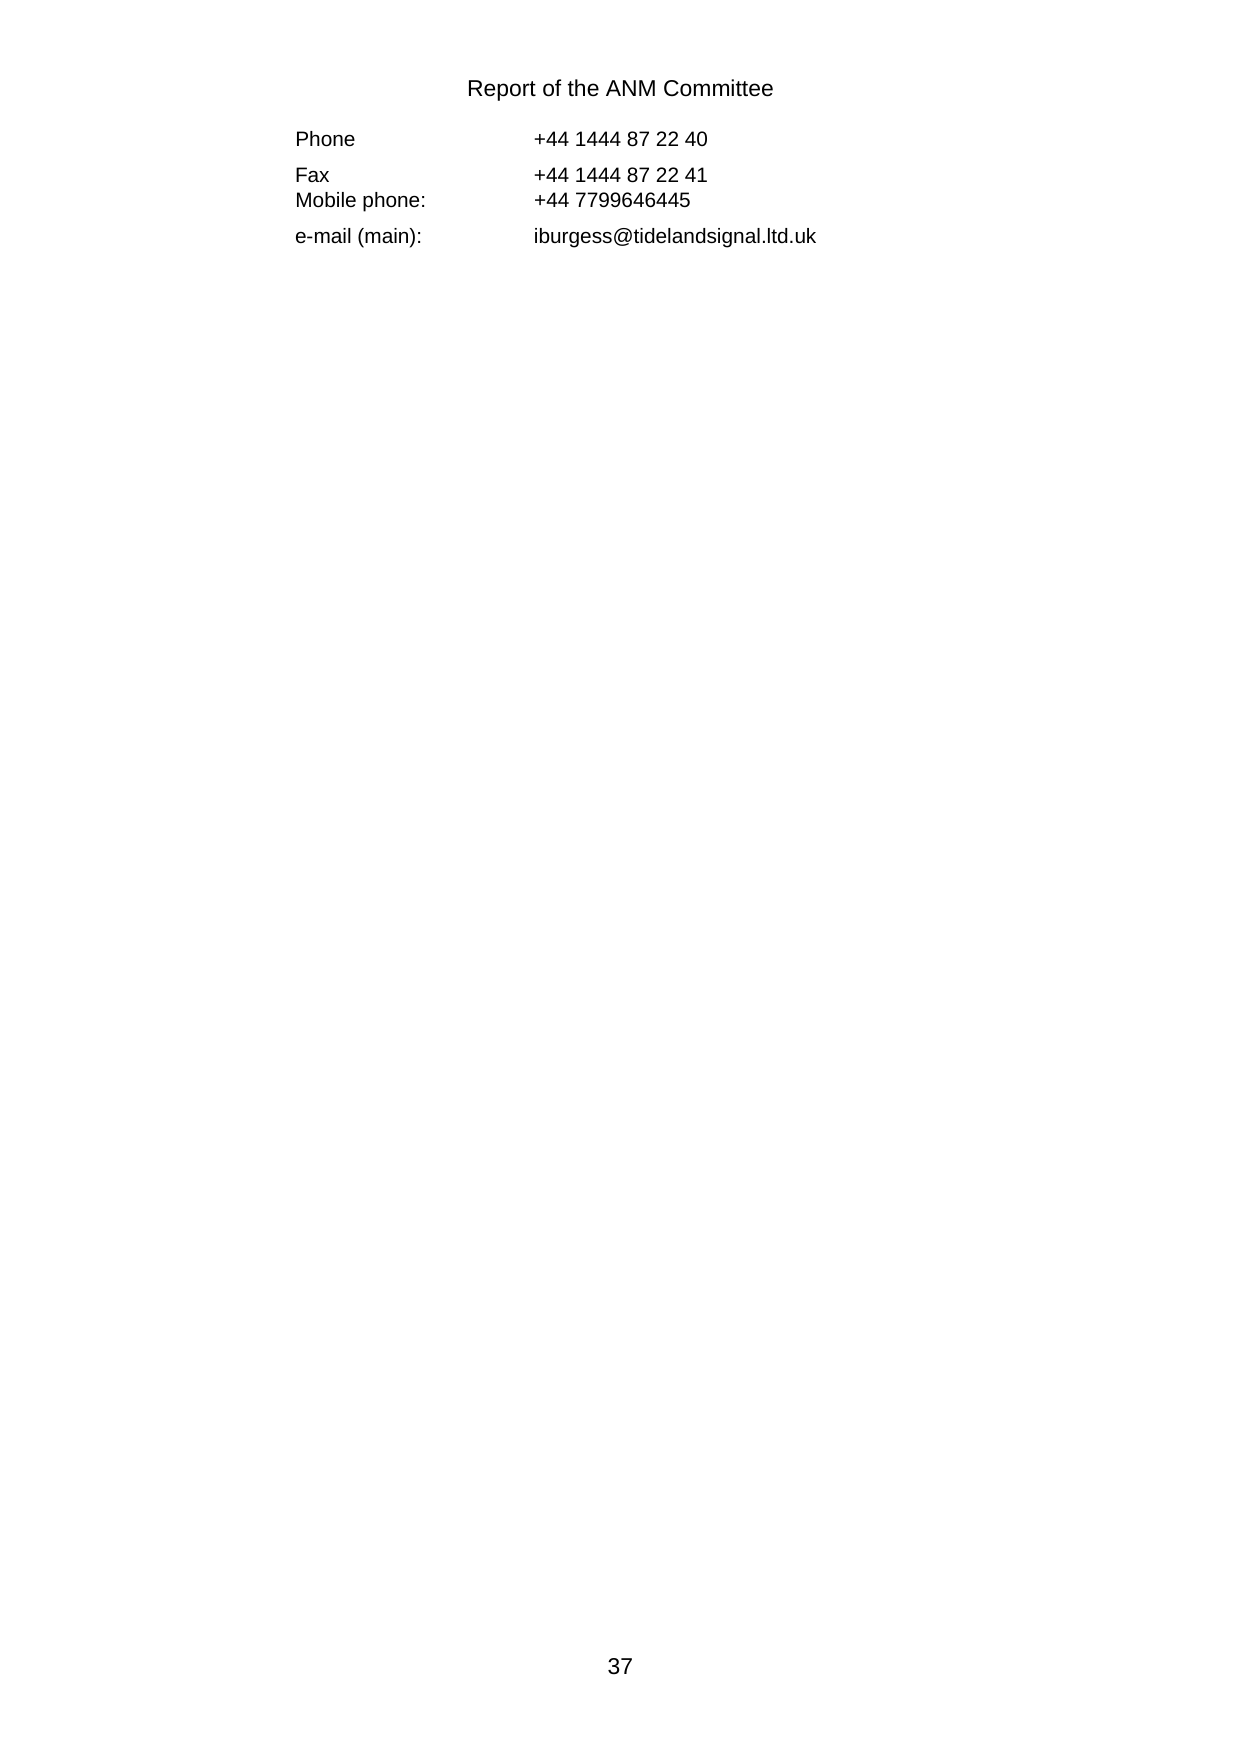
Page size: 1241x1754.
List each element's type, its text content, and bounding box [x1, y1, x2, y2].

text Phone +44 1444 87 22 40 [118, 126, 1122, 150]
text e-mail (main): iburgess@tidelandsignal.ltd.uk [118, 224, 1122, 248]
text Fax +44 1444 87 22 41 [118, 163, 1122, 187]
text Mobile phone: +44 7799646445 [118, 188, 1122, 212]
